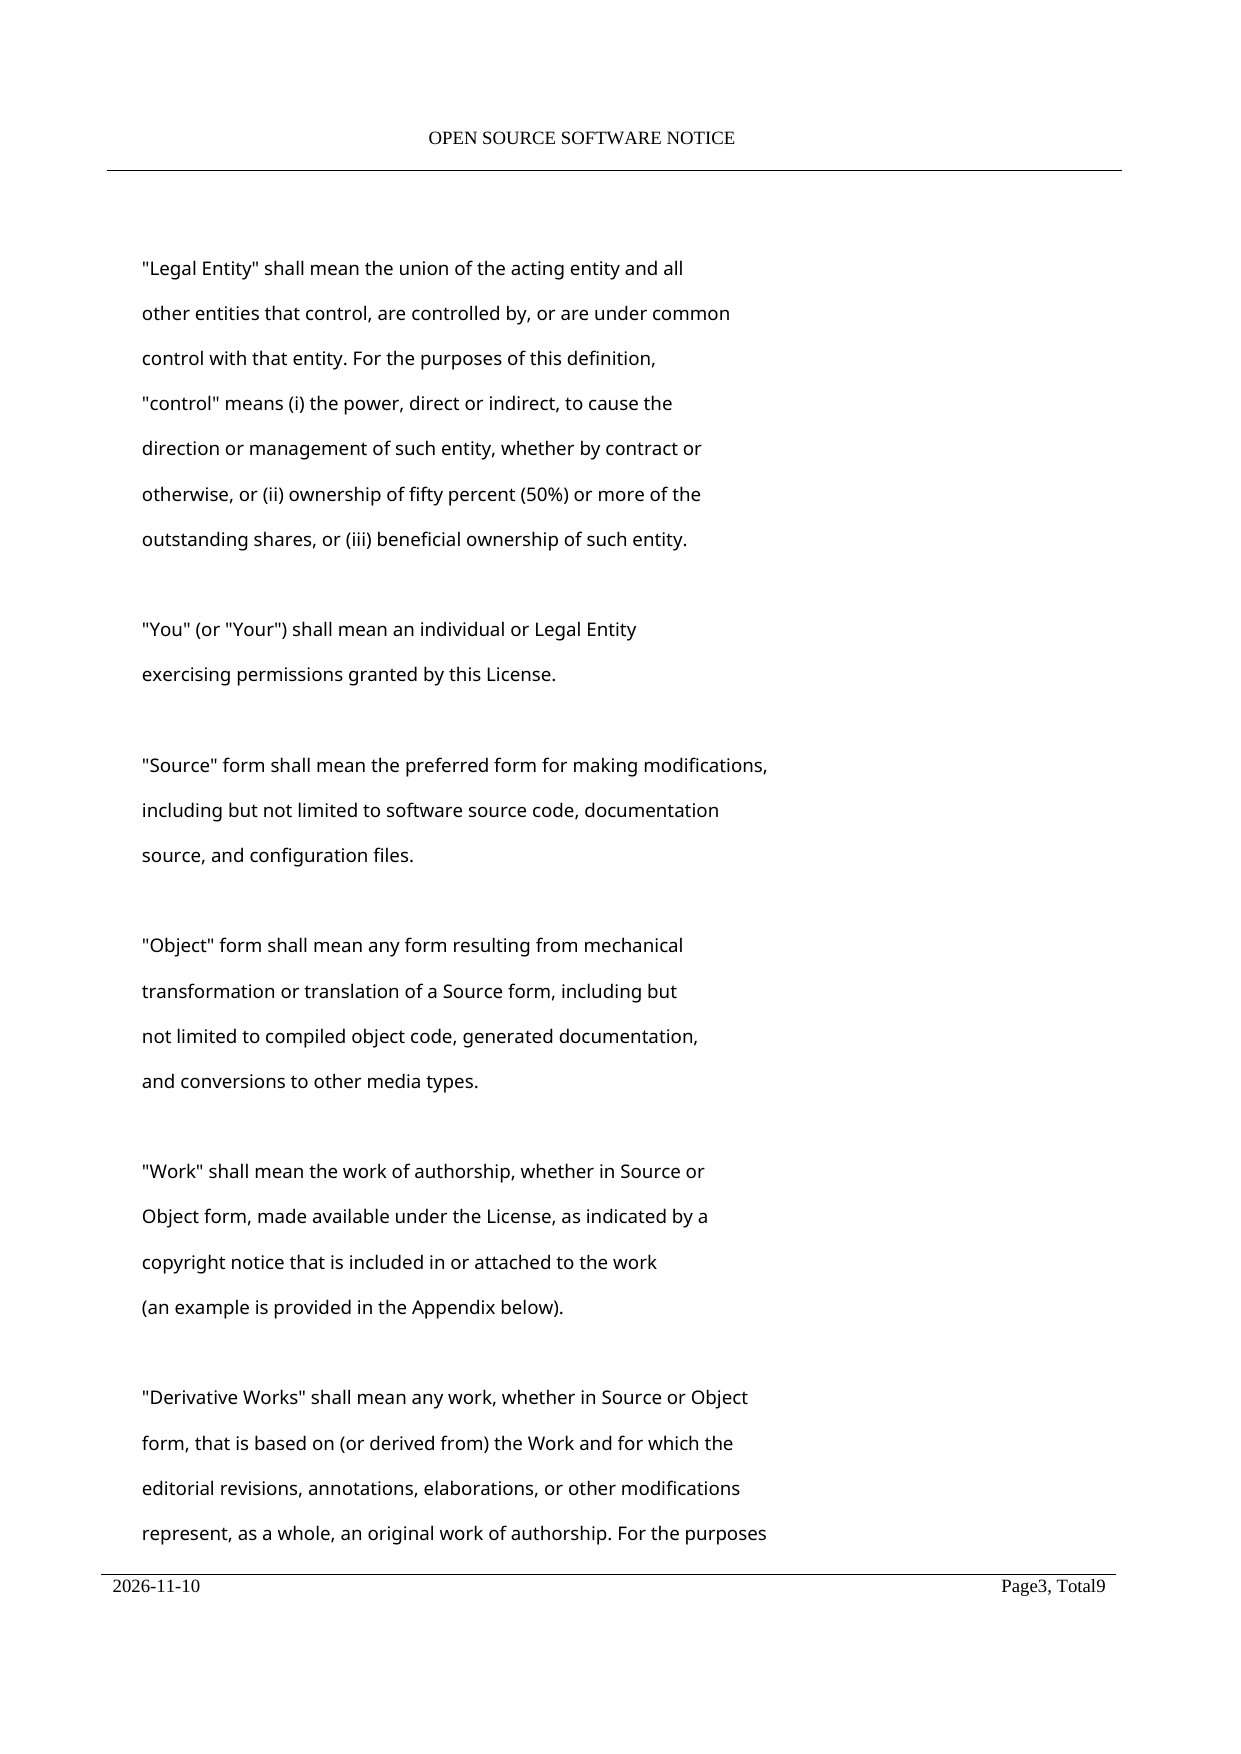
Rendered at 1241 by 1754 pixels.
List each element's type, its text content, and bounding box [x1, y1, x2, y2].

text not limited to compiled object code, generated documentation, [112, 1020, 1128, 1052]
text control with that entity. For the purposes of this definition, [112, 342, 1128, 374]
text represent, as a whole, an original work of authorship. For the purposes [112, 1517, 1128, 1549]
text and conversions to other media types. [112, 1065, 1128, 1097]
text exercising permissions granted by this License. [112, 658, 1128, 691]
text source, and configuration files. [112, 839, 1128, 871]
text form, that is based on (or derived from) the Work and for which the [112, 1426, 1128, 1459]
text transformation or translation of a Source form, including but [112, 974, 1128, 1007]
text "Derivative Works" shall mean any work, whether in Source or Object [112, 1381, 1128, 1414]
text copyright notice that is included in or attached to the work [112, 1246, 1128, 1278]
text Object form, made available under the License, as indicated by a [112, 1200, 1128, 1233]
text "Source" form shall mean the preferred form for making modifications, [112, 748, 1128, 781]
text "control" means (i) the power, direct or indirect, to cause the [112, 387, 1128, 419]
text other entities that control, are controlled by, or are under common [112, 297, 1128, 329]
text including but not limited to software source code, documentation [112, 794, 1128, 826]
text "You" (or "Your") shall mean an individual or Legal Entity [112, 613, 1128, 646]
text (an example is provided in the Appendix below). [112, 1291, 1128, 1323]
text direction or management of such entity, whether by contract or [112, 432, 1128, 465]
text otherwise, or (ii) ownership of fifty percent (50%) or more of the [112, 477, 1128, 510]
text outstanding shares, or (iii) beneficial ownership of such entity. [112, 523, 1128, 555]
text "Legal Entity" shall mean the union of the acting entity and all [112, 251, 1128, 284]
text "Object" form shall mean any form resulting from mechanical [112, 929, 1128, 962]
text "Work" shall mean the work of authorship, whether in Source or [112, 1155, 1128, 1188]
text editorial revisions, annotations, elaborations, or other modifications [112, 1472, 1128, 1504]
